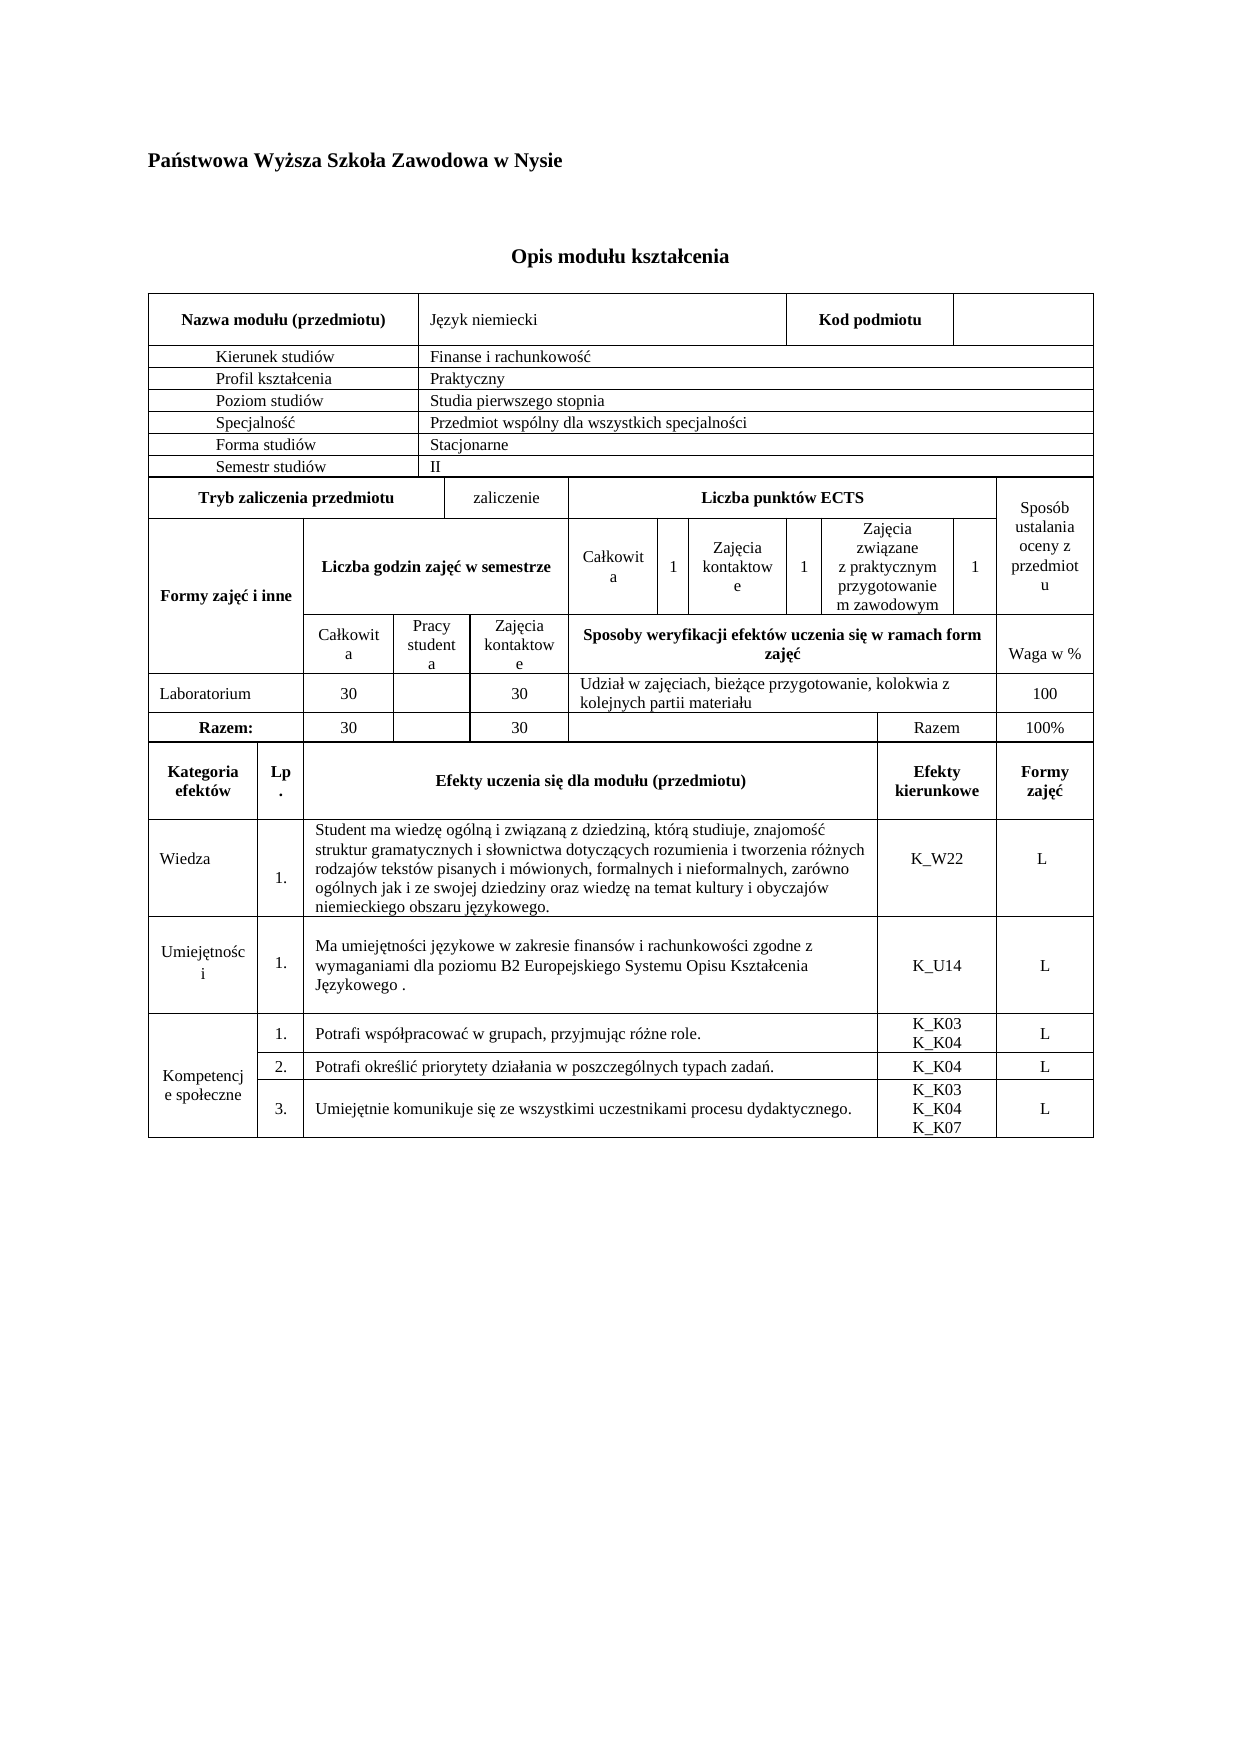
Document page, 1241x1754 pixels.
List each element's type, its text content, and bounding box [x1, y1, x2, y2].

table_cell Razem: [149, 713, 303, 741]
table_cell Specjalność [149, 412, 418, 433]
table_cell Zajęcia kontaktowe [689, 519, 786, 614]
table_cell 1 [787, 519, 821, 614]
table_cell Efekty kierunkowe [878, 743, 996, 819]
table_cell L [997, 1014, 1093, 1052]
table_cell Sposoby weryfikacji efektów uczenia się w ramach form zajęć [569, 615, 996, 673]
table_cell Finanse i rachunkowość [419, 346, 1093, 367]
table_cell Praktyczny [419, 368, 1093, 389]
table_cell K_K04 [878, 1053, 996, 1079]
table_cell [569, 713, 877, 741]
table_cell 1 [954, 519, 996, 614]
text Opis modułu kształcenia [148, 244, 1093, 268]
table_cell II [419, 456, 1093, 476]
table_header Język niemiecki [419, 294, 786, 345]
text Państwowa Wyższa Szkoła Zawodowa w Nysie [148, 148, 1093, 172]
table_cell Razem [878, 713, 996, 741]
table_cell Całkowita [569, 519, 657, 614]
table_cell K_U14 [878, 917, 996, 1013]
table_cell Potrafi współpracować w grupach, przyjmując różne role. [304, 1014, 877, 1052]
table_cell 1 [658, 519, 688, 614]
table_cell Forma studiów [149, 434, 418, 454]
table_cell K_K03 K_K04 [878, 1014, 996, 1052]
table_cell Zajęcia związane z praktycznym przygotowaniem zawodowym [822, 519, 953, 614]
table_cell Liczba godzin zajęć w semestrze [304, 519, 568, 614]
table_cell Profil kształcenia [149, 368, 418, 389]
table_header Kod podmiotu [787, 294, 953, 345]
table_cell Studia pierwszego stopnia [419, 390, 1093, 411]
table_cell Formy zajęć i inne [149, 519, 303, 673]
table_cell 1. [258, 1014, 303, 1052]
table_cell 100% [997, 713, 1093, 741]
table_cell L [997, 820, 1093, 916]
table_cell Przedmiot wspólny dla wszystkich specjalności [419, 412, 1093, 433]
table_cell Kompetencje społeczne [149, 1014, 257, 1137]
table_cell K_K03 K_K04 K_K07 [878, 1080, 996, 1137]
table_cell Kierunek studiów [149, 346, 418, 367]
table_cell L [997, 1080, 1093, 1137]
table_cell Tryb zaliczenia przedmiotu [149, 478, 444, 517]
table_cell 1. [258, 917, 303, 1013]
table_cell Umiejętności [149, 917, 257, 1013]
table_cell Wiedza [149, 820, 257, 916]
table_cell Poziom studiów [149, 390, 418, 411]
table_cell 3. [258, 1080, 303, 1137]
table_cell Lp. [258, 743, 303, 819]
table_cell Sposób ustalania oceny z przedmiotu [997, 478, 1093, 614]
table_cell Formy zajęć [997, 743, 1093, 819]
table_cell L [997, 1053, 1093, 1079]
table_cell Udział w zajęciach, bieżące przygotowanie, kolokwia z kolejnych partii materiału [569, 674, 996, 712]
table_cell 1. [258, 820, 303, 916]
table_cell Waga w % [997, 615, 1093, 673]
table_cell 30 [471, 674, 568, 712]
table_cell Liczba punktów ECTS [569, 478, 996, 517]
table_cell Stacjonarne [419, 434, 1093, 454]
table_cell [394, 674, 469, 712]
table_cell K_W22 [878, 820, 996, 916]
table_cell 30 [304, 674, 393, 712]
table_cell 100 [997, 674, 1093, 712]
table_header [954, 294, 1093, 345]
table_cell Zajęcia kontaktowe [471, 615, 568, 673]
table_cell Kategoria efektów [149, 743, 257, 819]
table_cell Laboratorium [149, 674, 303, 712]
table_cell 30 [471, 713, 568, 741]
table_cell Student ma wiedzę ogólną i związaną z dziedziną, którą studiuje, znajomość struktur gramatycznych i słownictwa dotyczących rozumienia i tworzenia różnych rodzajów tekstów pisanych i mówionych, formalnych i nieformalnych, zarówno ogólnych jak i ze swojej dziedziny oraz wiedzę na temat kultury i obyczajów niemieckiego obszaru językowego. [304, 820, 877, 916]
table_cell 2. [258, 1053, 303, 1079]
table_cell Ma umiejętności językowe w zakresie finansów i rachunkowości zgodne z wymaganiami dla poziomu B2 Europejskiego Systemu Opisu Kształcenia Językowego . [304, 917, 877, 1013]
table_cell Efekty uczenia się dla modułu (przedmiotu) [304, 743, 877, 819]
table_cell zaliczenie [445, 478, 568, 517]
table_cell L [997, 917, 1093, 1013]
table_cell [394, 713, 469, 741]
table_cell Całkowita [304, 615, 393, 673]
table_cell Potrafi określić priorytety działania w poszczególnych typach zadań. [304, 1053, 877, 1079]
table_cell Umiejętnie komunikuje się ze wszystkimi uczestnikami procesu dydaktycznego. [304, 1080, 877, 1137]
table_cell 30 [304, 713, 393, 741]
table_header Nazwa modułu (przedmiotu) [149, 294, 418, 345]
table_cell Pracy studenta [394, 615, 469, 673]
table_cell Semestr studiów [149, 456, 418, 476]
